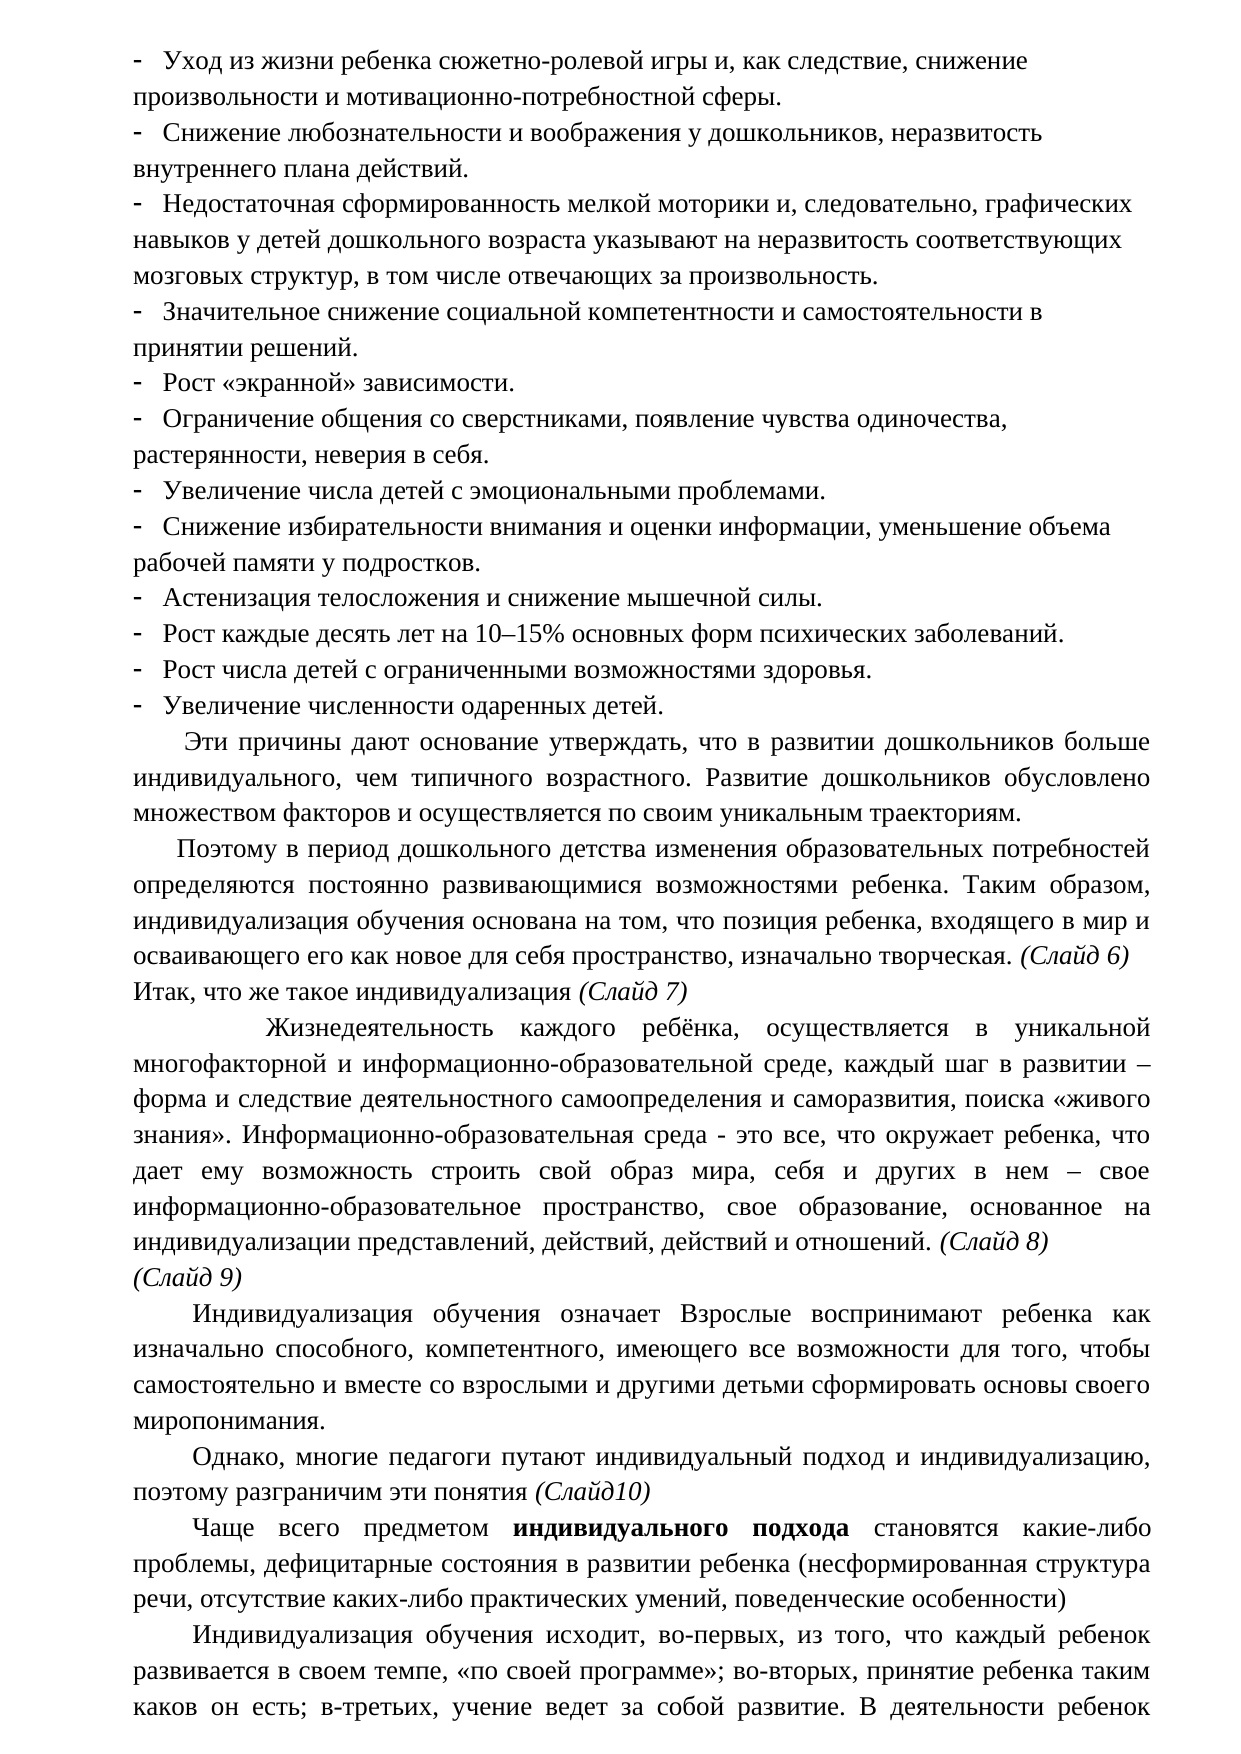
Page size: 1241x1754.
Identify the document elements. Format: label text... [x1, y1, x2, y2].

list Ограничение общения со сверстниками, появление чувства одиночества, растерянности, неверия в себя. [133, 402, 1152, 469]
list Недостаточная сформированность мелкой моторики и, следовательно, графических навыков у детей дошкольного возраста указывают на неразвитость соответствующих мозговых структур, в том числе отвечающих за произвольность. [133, 187, 1152, 290]
text Эти причины дают основание утверждать, что в развитии дошкольников больше индивидуального, чем типичного возрастного. Развитие дошкольников обусловлено множеством факторов и осуществляется по своим уникальным траекториям. [133, 725, 1152, 828]
text Однако, многие педагоги путают индивидуальный подход и индивидуализацию, поэтому разграничим эти понятия (Слайд10) [133, 1440, 1152, 1507]
list Снижение избирательности внимания и оценки информации, уменьшение объема рабочей памяти у подростков. [133, 510, 1152, 577]
list Уход из жизни ребенка сюжетно-ролевой игры и, как следствие, снижение произвольности и мотивационно-потребностной сферы. [133, 44, 1152, 111]
list Астенизация телосложения и снижение мышечной силы. [133, 581, 1152, 613]
text Индивидуализация обучения означает Взрослые воспринимают ребенка как изначально способного, компетентного, имеющего все возможности для того, чтобы самостоятельно и вместе со взрослыми и другими детьми сформировать основы своего миропонимания. [133, 1297, 1152, 1435]
text (Слайд 9) [133, 1261, 1152, 1292]
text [133, 1618, 1152, 1721]
list Снижение любознательности и воображения у дошкольников, неразвитость внутреннего плана действий. [133, 116, 1152, 183]
text Чаще всего предметом индивидуального подхода становятся какие-либо проблемы, дефицитарные состояния в развитии ребенка (несформированная структура речи, отсутствие каких-либо практических умений, поведенческие особенности) [133, 1511, 1152, 1614]
list Рост каждые десять лет на 10–15% основных форм психических заболеваний. [133, 617, 1152, 648]
list Рост «экранной» зависимости. [133, 366, 1152, 398]
list Рост числа детей с ограниченными возможностями здоровья. [133, 653, 1152, 684]
text Итак, что же такое индивидуализация (Слайд 7) [133, 975, 1152, 1006]
text Поэтому в период дошкольного детства изменения образовательных потребностей определяются постоянно развивающимися возможностями ребенка. Таким образом, индивидуализация обучения основана на том, что позиция ребенка, входящего в мир и осваивающего его как новое для себя пространство, изначально творческая. (Слайд 6) [133, 832, 1152, 971]
list Значительное снижение социальной компетентности и самостоятельности в принятии решений. [133, 295, 1152, 362]
list Увеличение числа детей с эмоциональными проблемами. [133, 474, 1152, 505]
list Увеличение численности одаренных детей. [133, 689, 1152, 720]
text Жизнедеятельность каждого ребёнка, осуществляется в уникальной многофакторной и информационно-образовательной среде, каждый шаг в развитии – форма и следствие деятельностного самоопределения и саморазвития, поиска «живого знания». Информационно-образовательная среда - это все, что окружает ребенка, что дает ему возможность строить свой образ мира, себя и других в нем – свое информационно-образовательное пространство, свое образование, основанное на индивидуализации представлений, действий, действий и отношений. (Слайд 8) [133, 1011, 1152, 1256]
